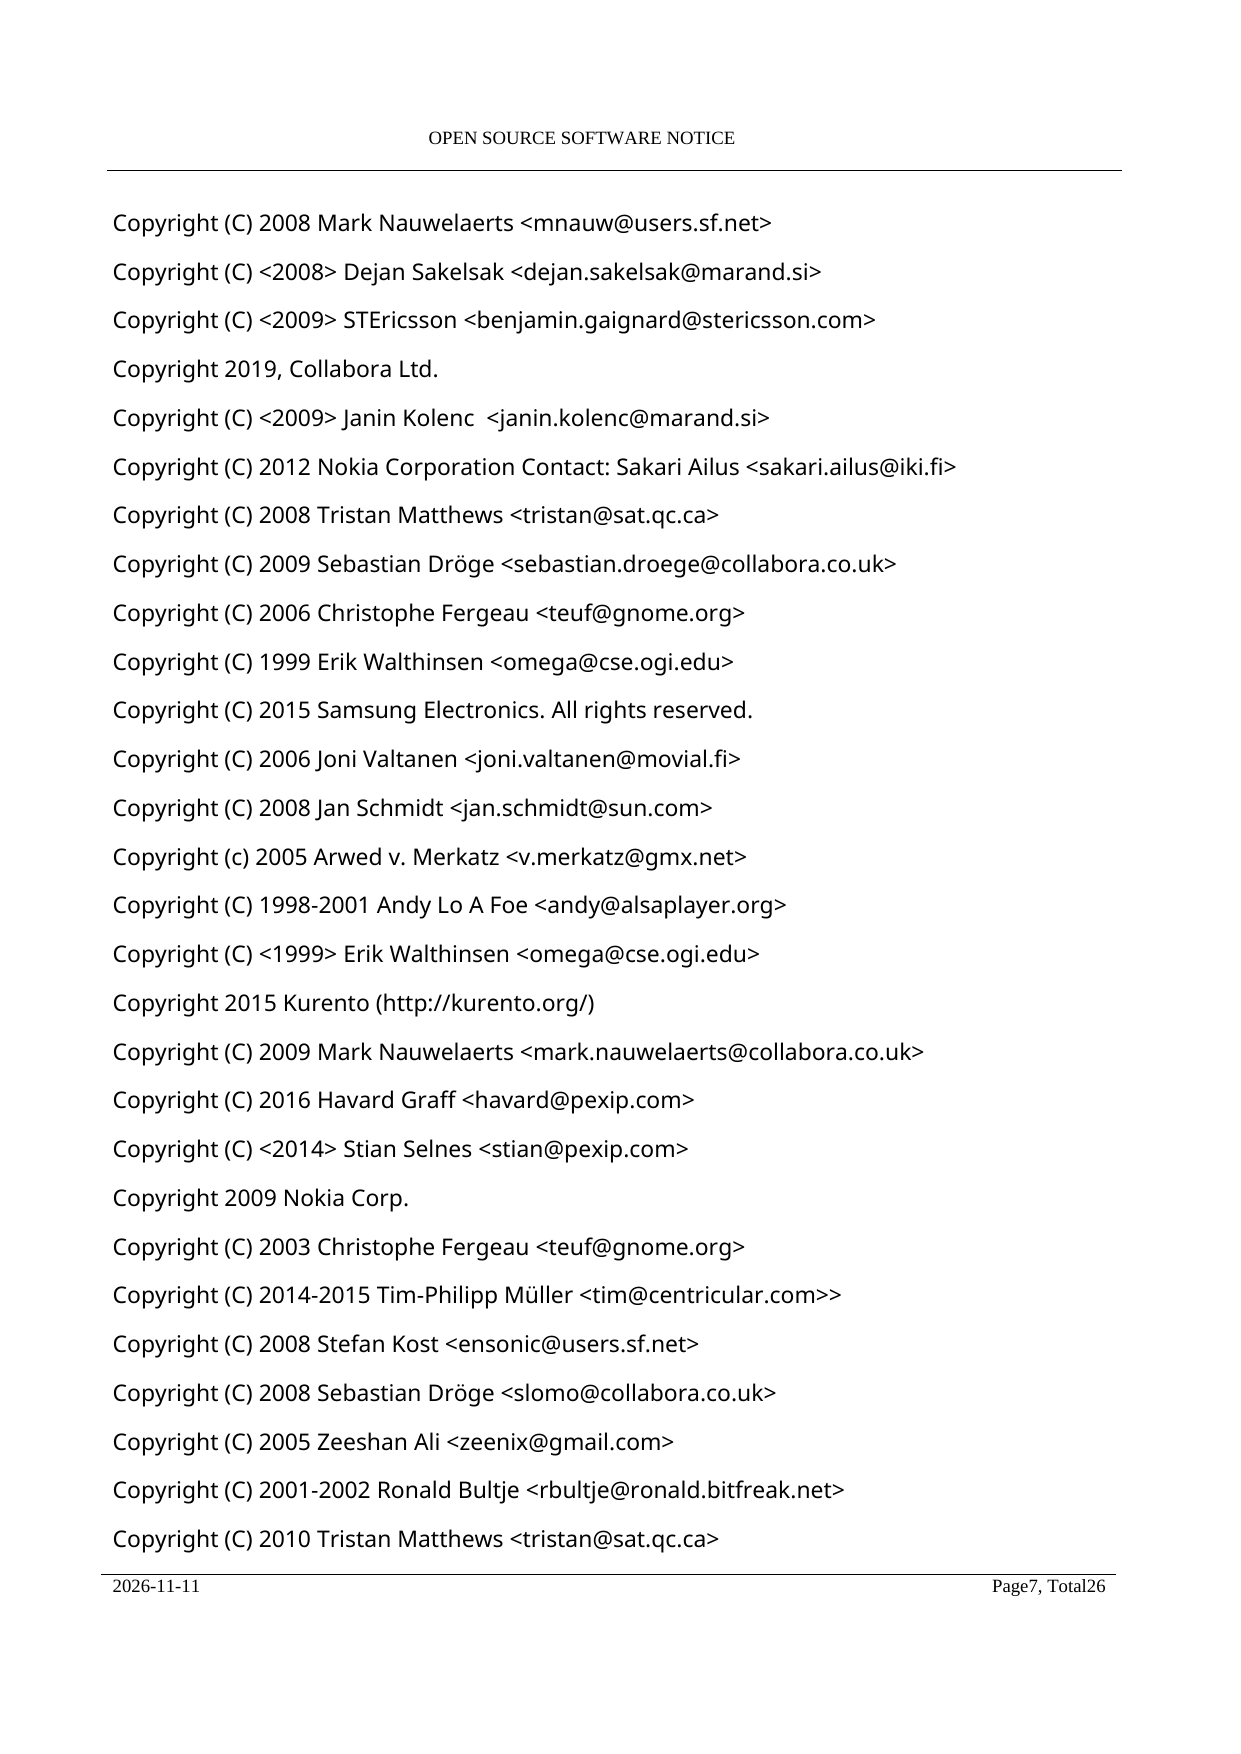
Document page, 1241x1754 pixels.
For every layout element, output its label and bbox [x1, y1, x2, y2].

text [112, 206, 1128, 1555]
